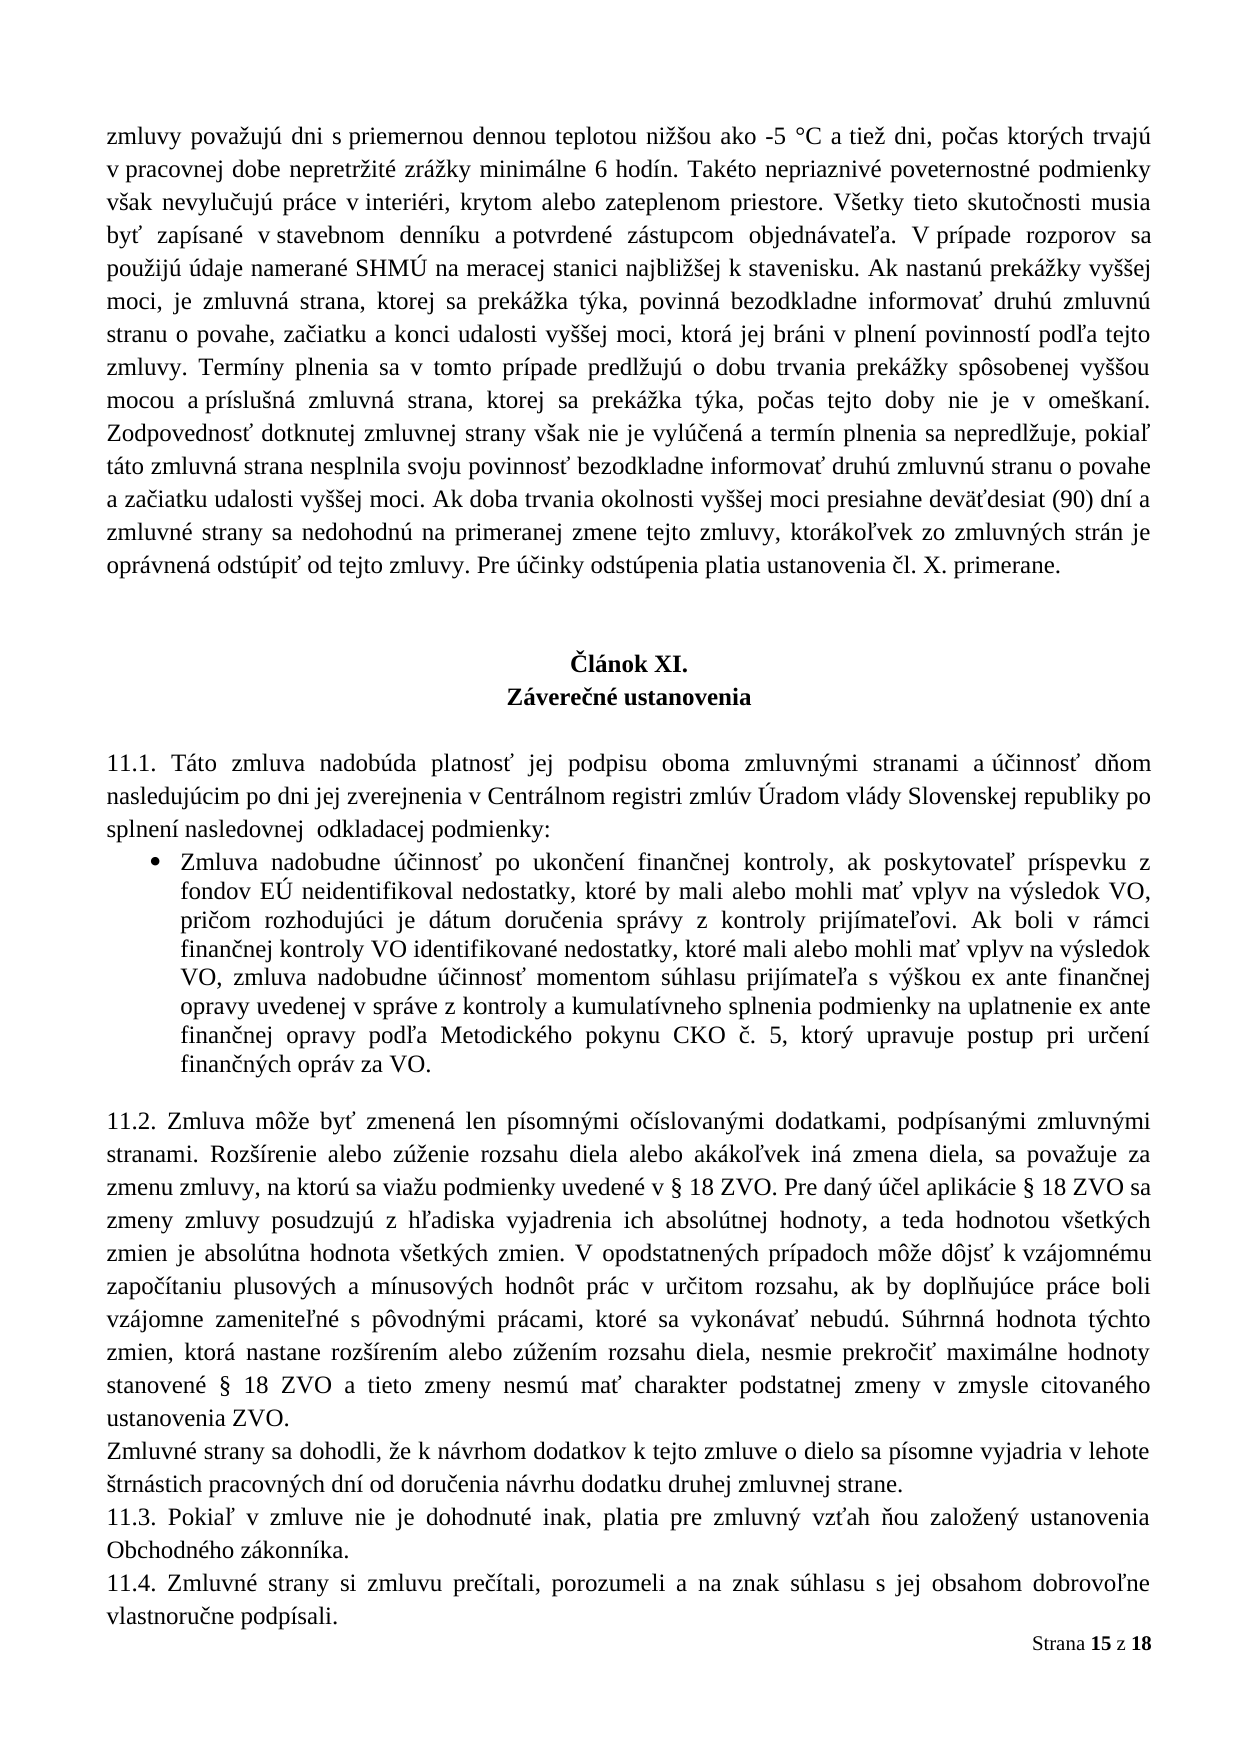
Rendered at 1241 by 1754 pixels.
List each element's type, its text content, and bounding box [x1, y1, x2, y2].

text Záverečné ustanovenia [106, 682, 1152, 711]
text 11.1. Táto zmluva nadobúda platnosť jej podpisu oboma zmluvnými stranami a účinnosť dňom nasledujúcim po dni jej zverejnenia v Centrálnom registri zmlúv Úradom vlády Slovenskej republiky po splnení nasledovnej odkladacej podmienky: [106, 748, 1152, 843]
list Zmluva nadobudne účinnosť po ukončení finančnej kontroly, ak poskytovateľ príspevku z fondov EÚ neidentifikoval nedostatky, ktoré by mali alebo mohli mať vplyv na výsledok VO, pričom rozhodujúci je dátum doručenia správy z kontroly prijímateľovi. Ak boli v rámci finančnej kontroly VO identifikované nedostatky, ktoré mali alebo mohli mať vplyv na výsledok VO, zmluva nadobudne účinnosť momentom súhlasu prijímateľa s výškou ex ante finančnej opravy uvedenej v správe z kontroly a kumulatívneho splnenia podmienky na uplatnenie ex ante finančnej opravy podľa Metodického pokynu CKO č. 5, ktorý upravuje postup pri určení finančných opráv za VO. [151, 847, 1152, 1077]
text 11.3. Pokiaľ v zmluve nie je dohodnuté inak, platia pre zmluvný vzťah ňou založený ustanovenia Obchodného zákonníka. [106, 1502, 1152, 1564]
text Článok XI. [106, 649, 1152, 678]
text Zmluvné strany sa dohodli, že k návrhom dodatkov k tejto zmluve o dielo sa písomne vyjadria v lehote štrnástich pracovných dní od doručenia návrhu dodatku druhej zmluvnej strane. [106, 1436, 1152, 1498]
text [106, 121, 1152, 579]
text 11.4. Zmluvné strany si zmluvu prečítali, porozumeli a na znak súhlasu s jej obsahom dobrovoľne vlastnoručne podpísali. [106, 1568, 1152, 1630]
text 11.2. Zmluva môže byť zmenená len písomnými očíslovanými dodatkami, podpísanými zmluvnými stranami. Rozšírenie alebo zúženie rozsahu diela alebo akákoľvek iná zmena diela, sa považuje za zmenu zmluvy, na ktorú sa viažu podmienky uvedené v § 18 ZVO. Pre daný účel aplikácie § 18 ZVO sa zmeny zmluvy posudzujú z hľadiska vyjadrenia ich absolútnej hodnoty, a teda hodnotou všetkých zmien je absolútna hodnota všetkých zmien. V opodstatnených prípadoch môže dôjsť k vzájomnému započítaniu plusových a mínusových hodnôt prác v určitom rozsahu, ak by doplňujúce práce boli vzájomne zameniteľné s pôvodnými prácami, ktoré sa vykonávať nebudú. Súhrnná hodnota týchto zmien, ktorá nastane rozšírením alebo zúžením rozsahu diela, nesmie prekročiť maximálne hodnoty stanovené § 18 ZVO a tieto zmeny nesmú mať charakter podstatnej zmeny v zmysle citovaného ustanovenia ZVO. [106, 1106, 1152, 1432]
